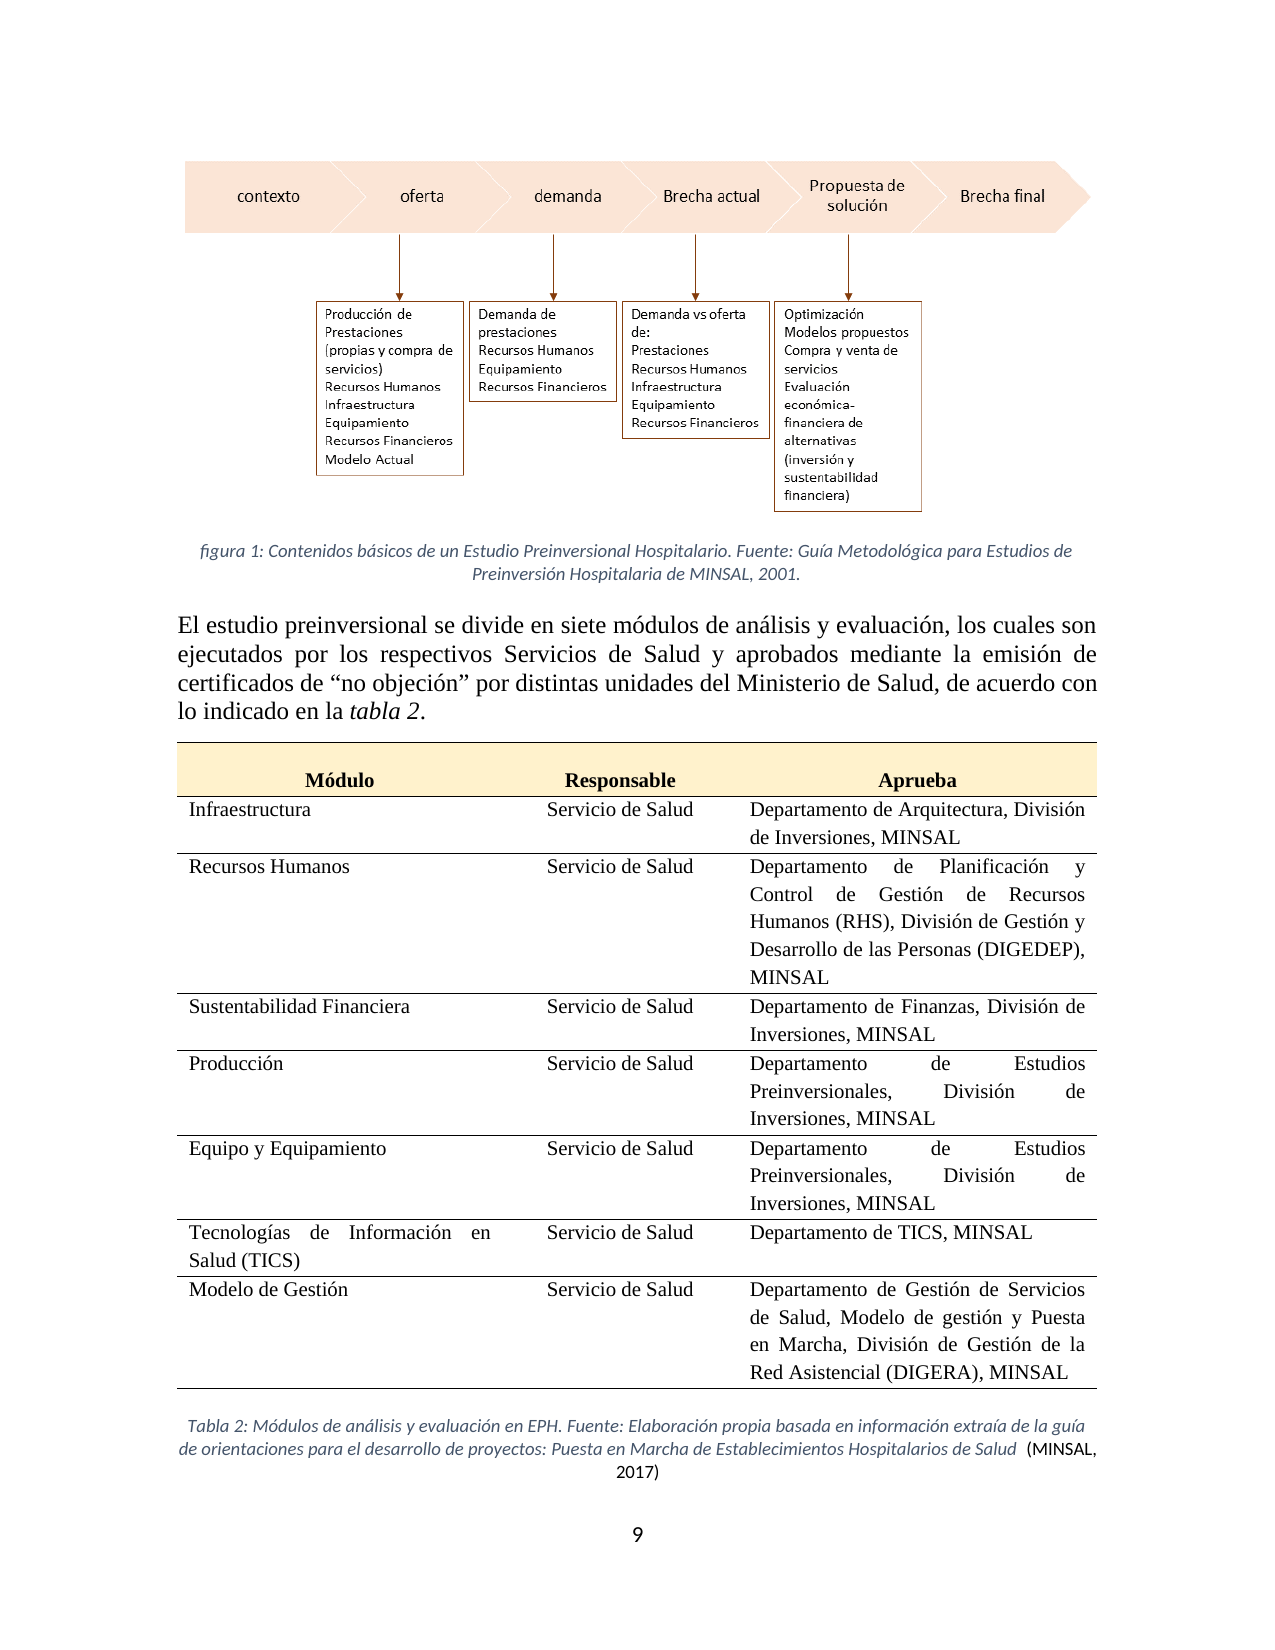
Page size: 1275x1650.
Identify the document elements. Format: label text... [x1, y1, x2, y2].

text figura 1: Contenidos básicos de un Estudio Preinversional Hospitalario. Fuente: Guía Metodológica para Estudios de Preinversión Hospitalaria de MINSAL, 2001. [177, 539, 1098, 585]
table_cell Servicio de Salud [502, 1051, 738, 1134]
table_cell Departamento de Planificación y Control de Gestión de Recursos Humanos (RHS), División de Gestión y Desarrollo de las Personas (DIGEDEP), MINSAL [738, 854, 1097, 993]
table_cell Departamento de Arquitectura, División de Inversiones, MINSAL [738, 797, 1097, 853]
picture [177, 147, 1095, 523]
table_cell Servicio de Salud [502, 1220, 738, 1276]
table_cell Tecnologías de Información en Salud (TICS) [177, 1220, 502, 1276]
table_cell Recursos Humanos [177, 854, 502, 993]
text Tabla 2: Módulos de análisis y evaluación en EPH. Fuente: Elaboración propia basada en información extraía de la guía de orientaciones para el desarrollo de proyectos: Puesta en Marcha de Establecimientos Hospitalarios de Salud [177, 1414, 1098, 1483]
table_cell Producción [177, 1051, 502, 1134]
table_cell Servicio de Salud [502, 994, 738, 1050]
table_cell Servicio de Salud [502, 854, 738, 993]
table_cell Equipo y Equipamiento [177, 1136, 502, 1219]
table_cell Modelo de Gestión [177, 1277, 502, 1388]
table_header Responsable [502, 743, 738, 796]
table_cell Servicio de Salud [502, 1277, 738, 1388]
table_cell Departamento de Finanzas, División de Inversiones, MINSAL [738, 994, 1097, 1050]
table_cell Servicio de Salud [502, 797, 738, 853]
table_cell Departamento de TICS, MINSAL [738, 1220, 1097, 1276]
table_cell Servicio de Salud [502, 1136, 738, 1219]
table_cell Departamento de Estudios Preinversionales, División de Inversiones, MINSAL [738, 1051, 1097, 1134]
table_cell Departamento de Estudios Preinversionales, División de Inversiones, MINSAL [738, 1136, 1097, 1219]
table_header Aprueba [738, 743, 1097, 796]
table_cell Sustentabilidad Financiera [177, 994, 502, 1050]
table_cell Infraestructura [177, 797, 502, 853]
text El estudio preinversional se divide en siete módulos de análisis y evaluación, los cuales son ejecutados por los respectivos Servicios de Salud y aprobados mediante la emisión de certificados de “no objeción” por distintas unidades del Ministerio de Salud, de acuerdo con lo indicado en la tabla 2. [177, 610, 1098, 725]
table_header Módulo [177, 743, 502, 796]
table_cell Departamento de Gestión de Servicios de Salud, Modelo de gestión y Puesta en Marcha, División de Gestión de la Red Asistencial (DIGERA), MINSAL [738, 1277, 1097, 1388]
